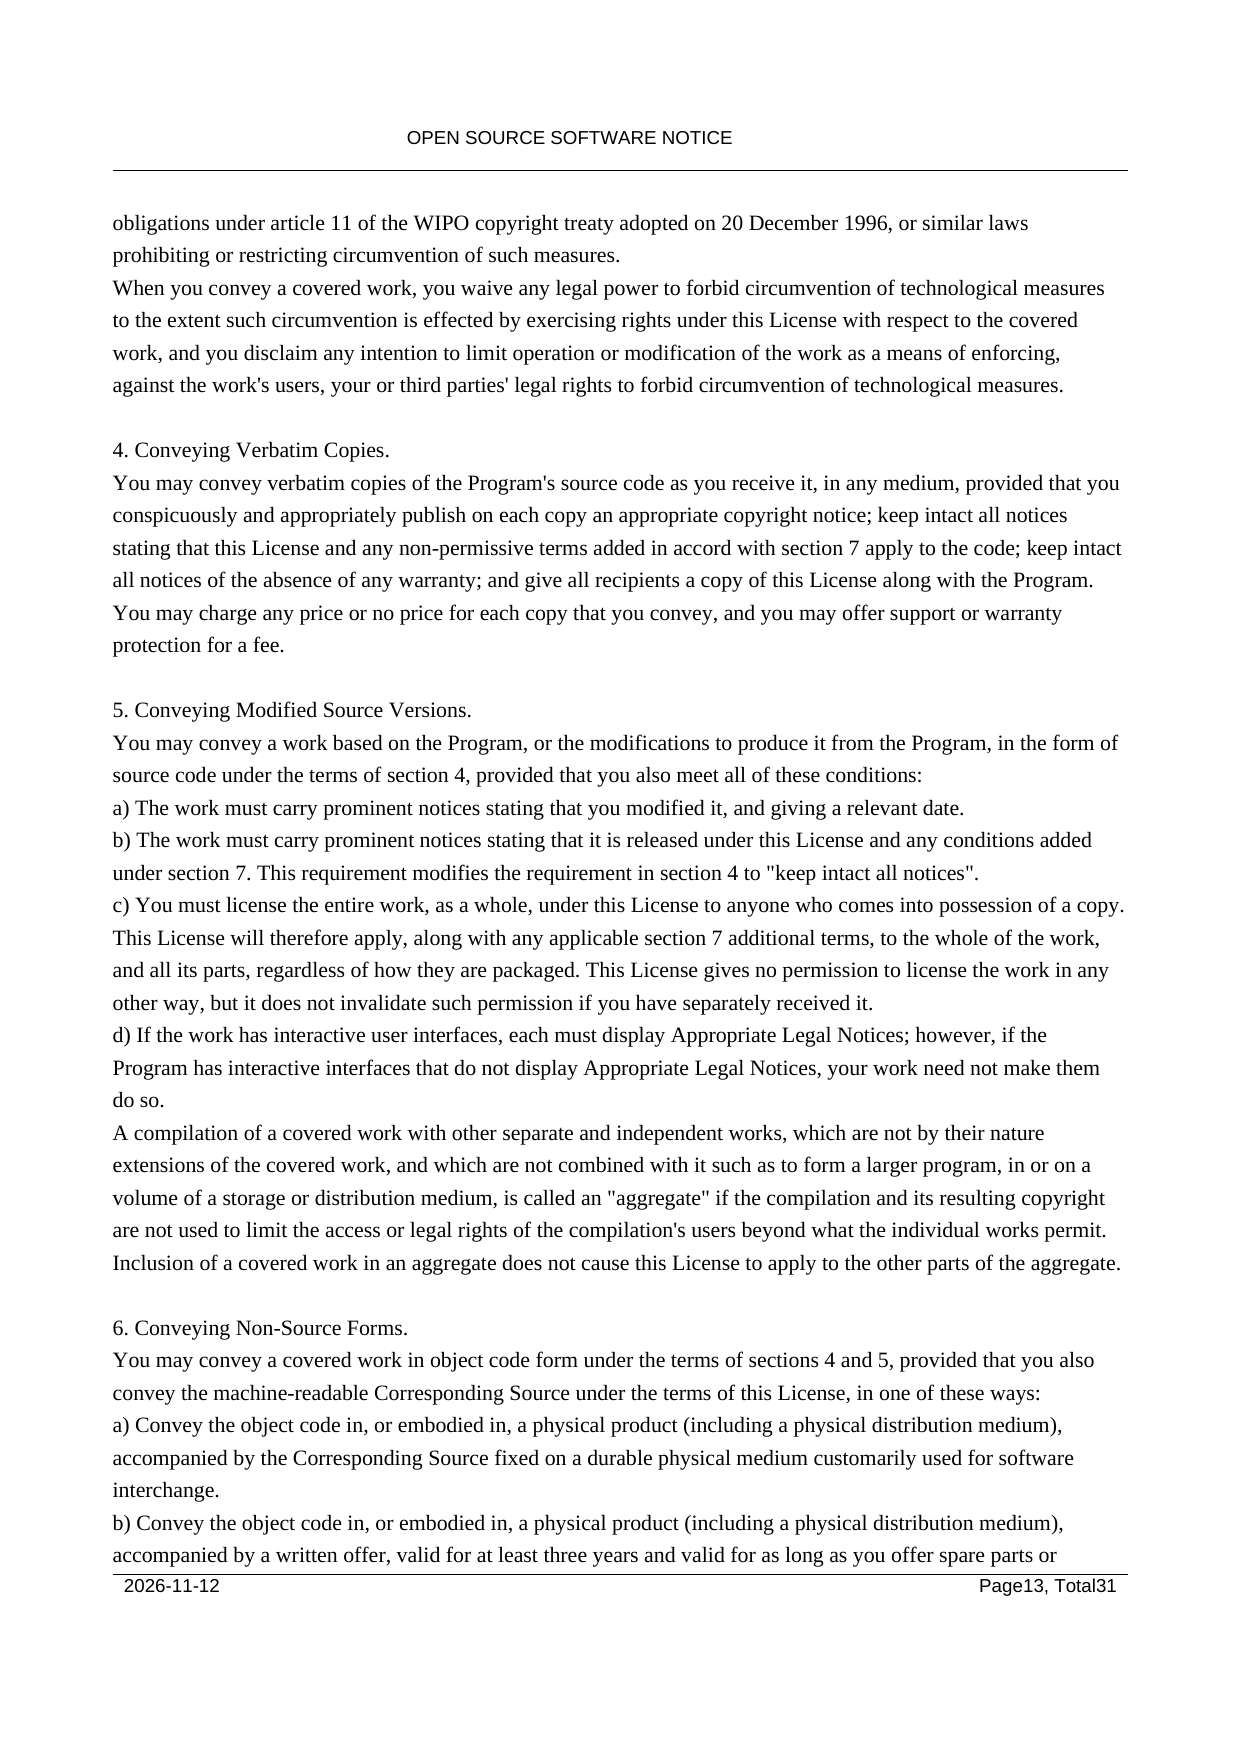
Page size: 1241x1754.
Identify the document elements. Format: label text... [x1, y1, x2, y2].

text b) The work must carry prominent notices stating that it is released under this License and any conditions added under section 7. This requirement modifies the requirement in section 4 to "keep intact all notices". [112, 824, 1128, 889]
text c) You must license the entire work, as a whole, under this License to anyone who comes into possession of a copy. This License will therefore apply, along with any applicable section 7 additional terms, to the whole of the work, and all its parts, regardless of how they are packaged. This License gives no permission to license the work in any other way, but it does not invalidate such permission if you have separately received it. [112, 889, 1128, 1019]
text a) Convey the object code in, or embodied in, a physical product (including a physical distribution medium), accompanied by the Corresponding Source fixed on a durable physical medium customarily used for software interchange. [112, 1409, 1128, 1506]
text d) If the work has interactive user interfaces, each must display Appropriate Legal Notices; however, if the Program has interactive interfaces that do not display Appropriate Legal Notices, your work need not make them do so. [112, 1019, 1128, 1116]
text 4. Conveying Verbatim Copies. [112, 434, 1128, 466]
text You may convey verbatim copies of the Program's source code as you receive it, in any medium, provided that you conspicuously and appropriately publish on each copy an appropriate copyright notice; keep intact all notices stating that this License and any non-permissive terms added in accord with section 7 apply to the code; keep intact all notices of the absence of any warranty; and give all recipients a copy of this License along with the Program. [112, 466, 1128, 596]
text 6. Conveying Non-Source Forms. [112, 1311, 1128, 1344]
text You may charge any price or no price for each copy that you convey, and you may offer support or warranty protection for a fee. [112, 596, 1128, 661]
text You may convey a work based on the Program, or the modifications to produce it from the Program, in the form of source code under the terms of section 4, provided that you also meet all of these conditions: [112, 726, 1128, 791]
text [112, 1506, 1128, 1571]
text When you convey a covered work, you waive any legal power to forbid circumvention of technological measures to the extent such circumvention is effected by exercising rights under this License with respect to the covered work, and you disclaim any intention to limit operation or modification of the work as a means of enforcing, against the work's users, your or third parties' legal rights to forbid circumvention of technological measures. [112, 271, 1128, 401]
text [112, 206, 1128, 271]
text You may convey a covered work in object code form under the terms of sections 4 and 5, provided that you also convey the machine-readable Corresponding Source under the terms of this License, in one of these ways: [112, 1344, 1128, 1409]
text A compilation of a covered work with other separate and independent works, which are not by their nature extensions of the covered work, and which are not combined with it such as to form a larger program, in or on a volume of a storage or distribution medium, is called an "aggregate" if the compilation and its resulting copyright are not used to limit the access or legal rights of the compilation's users beyond what the individual works permit. Inclusion of a covered work in an aggregate does not cause this License to apply to the other parts of the aggregate. [112, 1116, 1128, 1279]
text 5. Conveying Modified Source Versions. [112, 694, 1128, 726]
text a) The work must carry prominent notices stating that you modified it, and giving a relevant date. [112, 791, 1128, 824]
